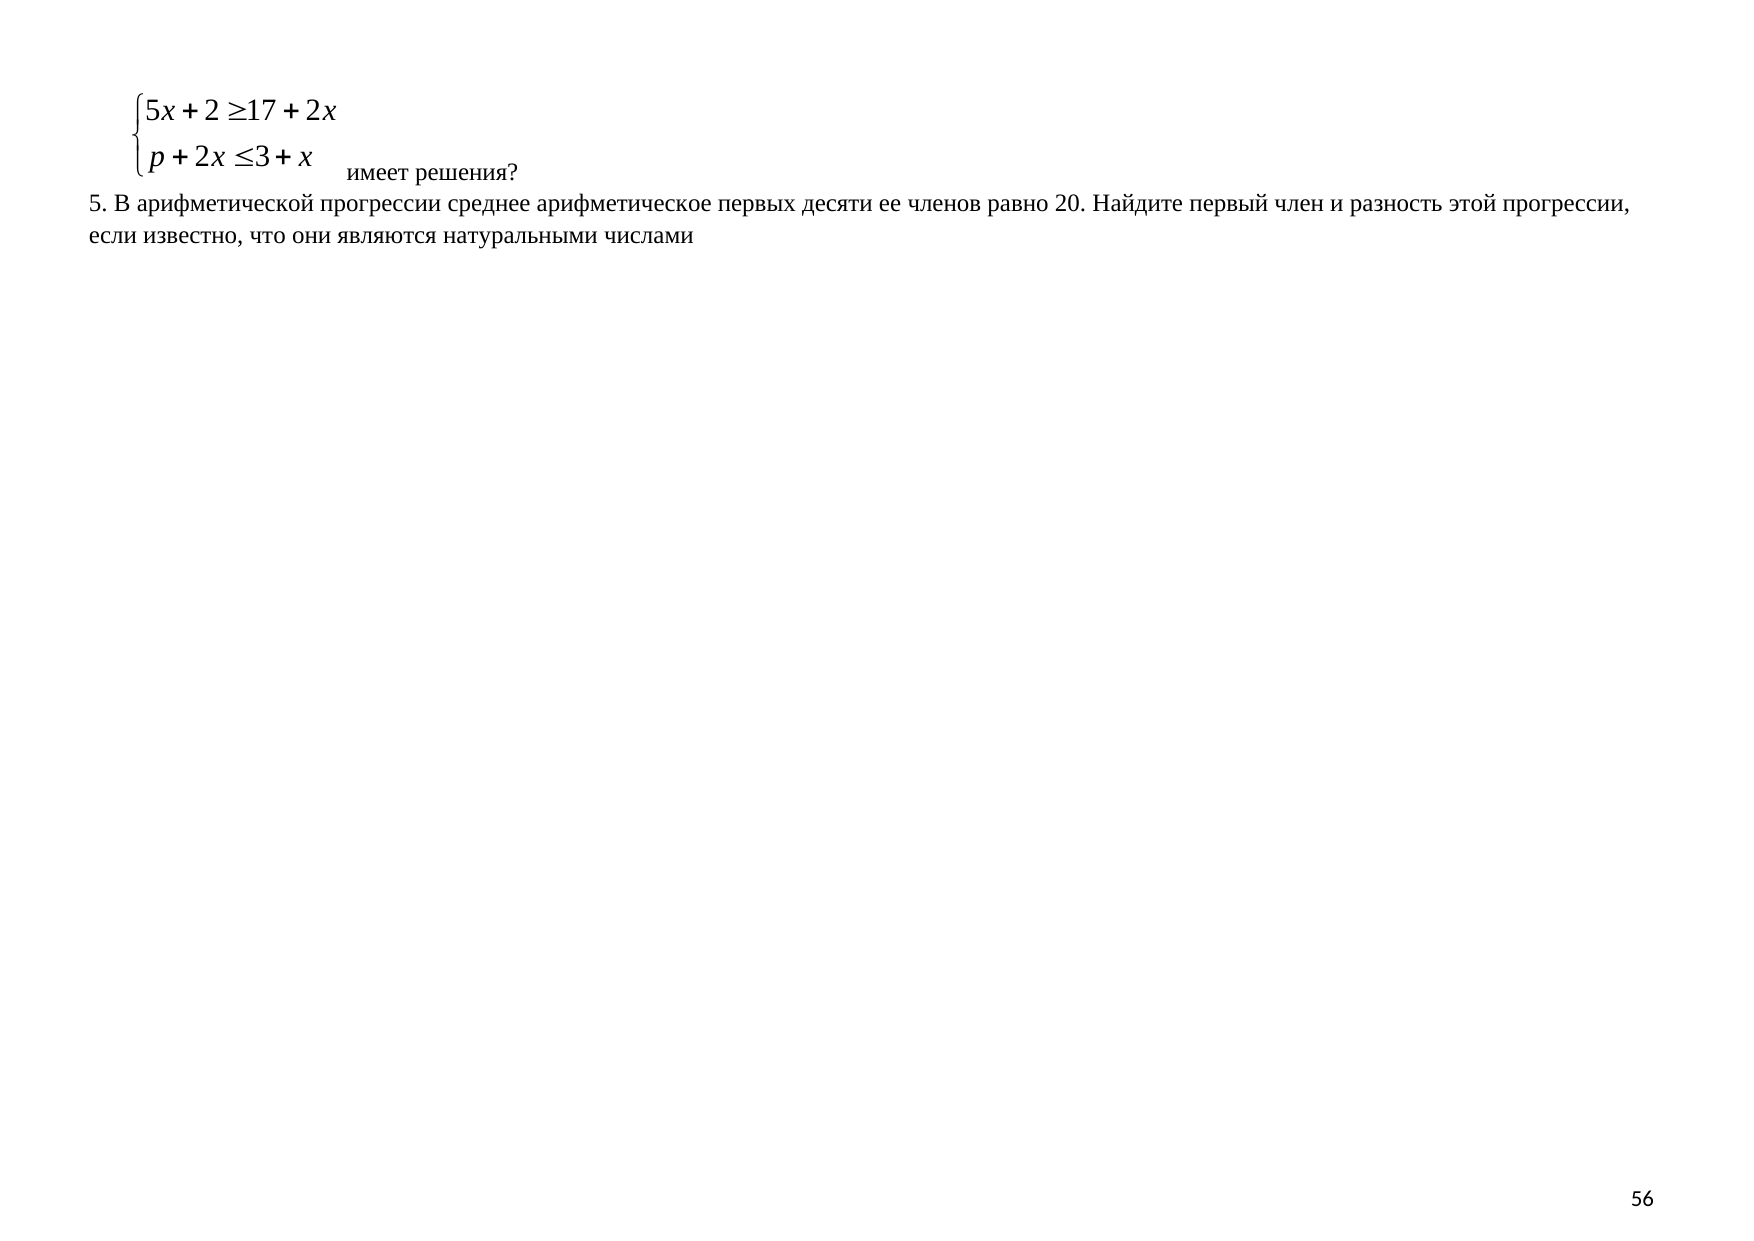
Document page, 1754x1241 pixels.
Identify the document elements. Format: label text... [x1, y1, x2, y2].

text 5. В арифметической прогрессии среднее арифметическое первых десяти ее членов равно 20. Найдите первый член и разность этой прогрессии, если известно, что они являются натуральными числами [89, 188, 1654, 249]
text имеет решения? [89, 89, 1654, 186]
